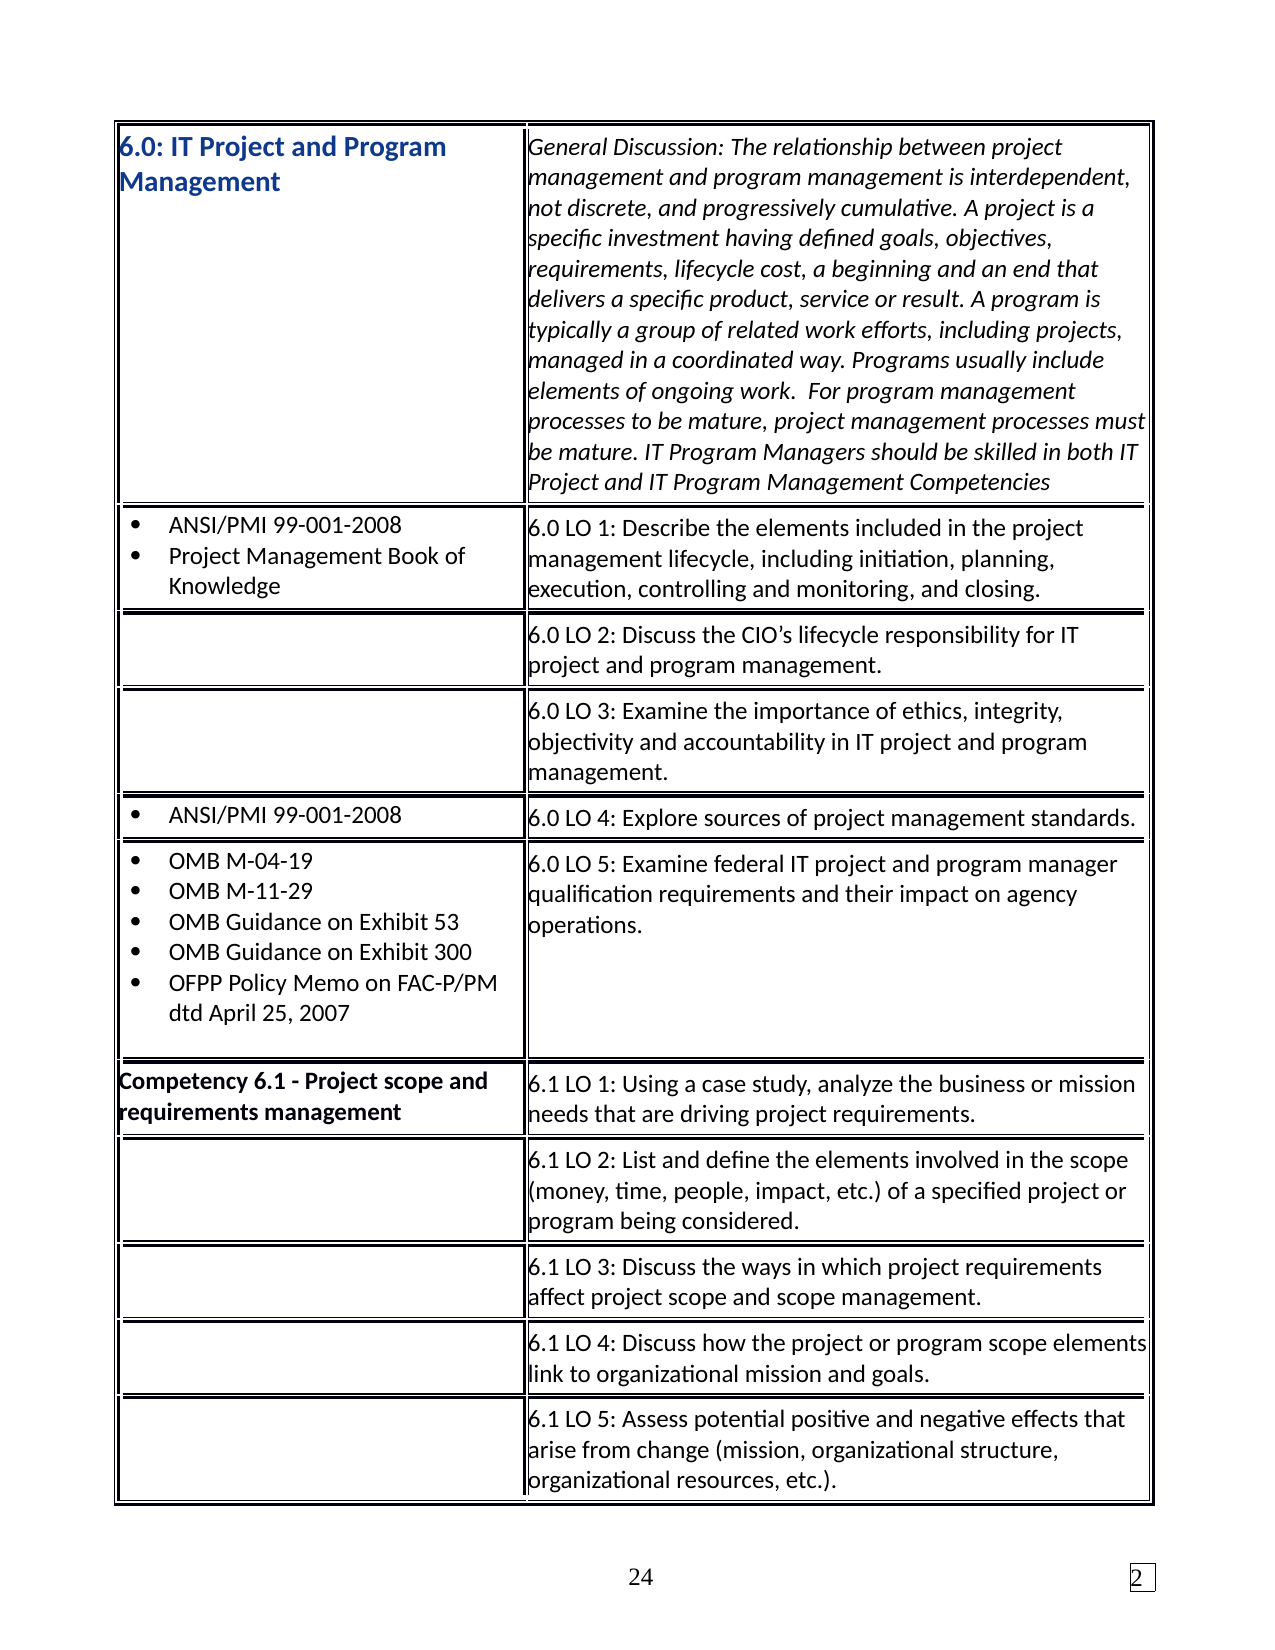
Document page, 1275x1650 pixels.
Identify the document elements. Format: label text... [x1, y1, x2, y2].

table_cell [117, 1134, 526, 1240]
table_cell 6.0 LO 4: Explore sources of project management standards. [526, 791, 1152, 837]
table_cell [117, 1393, 526, 1499]
table_cell Competency 6.1 - Project scope and requirements management [117, 1057, 526, 1133]
table_cell [117, 1317, 526, 1393]
table_cell 6.1 LO 1: Using a case study, analyze the business or mission needs that are driving project requirements. [526, 1057, 1152, 1133]
table_cell 6.0 LO 3: Examine the importance of ethics, integrity, objectivity and accountability in IT project and program management. [526, 685, 1152, 791]
table_cell 6.0 LO 1: Describe the elements included in the project management lifecycle, including initiation, planning, execution, controlling and monitoring, and closing. [526, 501, 1152, 608]
table_header General Discussion: The relationship between project management and program management is interdependent, not discrete, and progressively cumulative. A project is a specific investment having defined goals, objectives, requirements, lifecycle cost, a beginning and an end that delivers a specific product, service or result. A program is typically a group of related work efforts, including projects, managed in a coordinated way. Programs usually include elements of ongoing work. For program management processes to be mature, project management processes must be mature. IT Program Managers should be skilled in both IT Project and IT Program Management Competencies [526, 122, 1152, 501]
table_cell 6.1 LO 2: List and define the elements involved in the scope (money, time, people, impact, etc.) of a specified project or program being considered. [526, 1134, 1152, 1240]
table_cell [117, 1240, 526, 1317]
table_cell ANSI/PMI 99-001-2008 Project Management Book of Knowledge [117, 501, 526, 608]
table_cell 6.1 LO 4: Discuss how the project or program scope elements link to organizational mission and goals. [526, 1317, 1152, 1393]
table_cell 6.1 LO 5: Assess potential positive and negative effects that arise from change (mission, organizational structure, organizational resources, etc.). [526, 1393, 1152, 1499]
table_header 6.0: IT Project and Program Management [120, 126, 526, 501]
table_cell OMB M-04-19 OMB M-11-29 OMB Guidance on Exhibit 53 OMB Guidance on Exhibit 300 OFPP Policy Memo on FAC-P/PM dtd April 25, 2007 [117, 837, 526, 1057]
table_cell [117, 608, 526, 684]
table_cell ANSI/PMI 99-001-2008 [117, 791, 526, 837]
table_cell [117, 685, 526, 791]
table_cell 6.1 LO 3: Discuss the ways in which project requirements affect project scope and scope management. [526, 1240, 1152, 1317]
table_cell 6.0 LO 5: Examine federal IT project and program manager qualification requirements and their impact on agency operations. [526, 837, 1152, 1057]
table_cell 6.0 LO 2: Discuss the CIO’s lifecycle responsibility for IT project and program management. [526, 608, 1152, 684]
